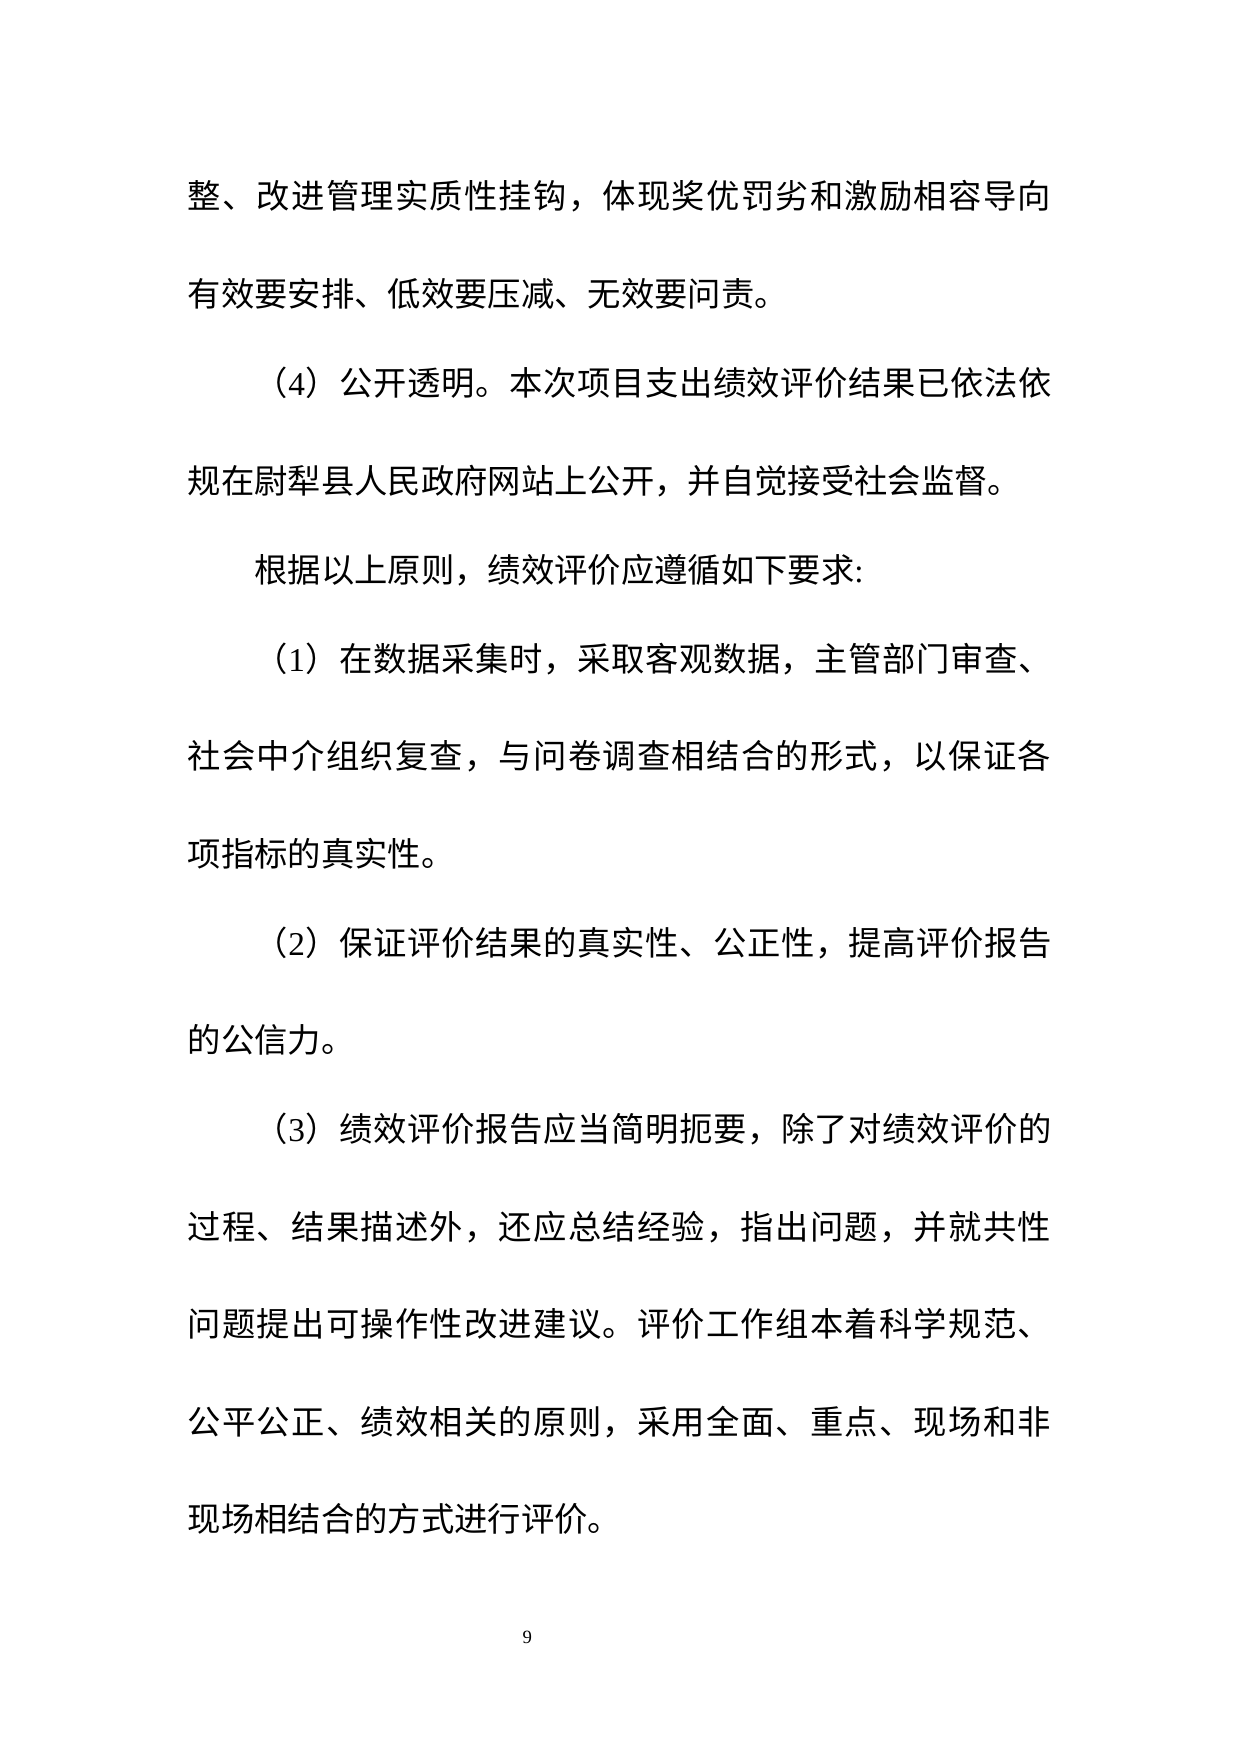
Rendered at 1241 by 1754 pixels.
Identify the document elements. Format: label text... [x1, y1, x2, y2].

text 根据以上原则，绩效评价应遵循如下要求: [187, 535, 1053, 600]
text （3）绩效评价报告应当简明扼要，除了对绩效评价的过程、结果描述外，还应总结经验，指出问题，并就共性问题提出可操作性改进建议。评价工作组本着科学规范、公平公正、绩效相关的原则，采用全面、重点、现场和非现场相结合的方式进行评价。 [187, 1095, 1053, 1550]
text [187, 162, 1053, 324]
text （1）在数据采集时，采取客观数据，主管部门审查、社会中介组织复查，与问卷调查相结合的形式，以保证各项指标的真实性。 [187, 624, 1053, 884]
text （2）保证评价结果的真实性、公正性，提高评价报告的公信力。 [187, 908, 1053, 1071]
text （4）公开透明。本次项目支出绩效评价结果已依法依规在尉犁县人民政府网站上公开，并自觉接受社会监督。 [187, 348, 1053, 511]
